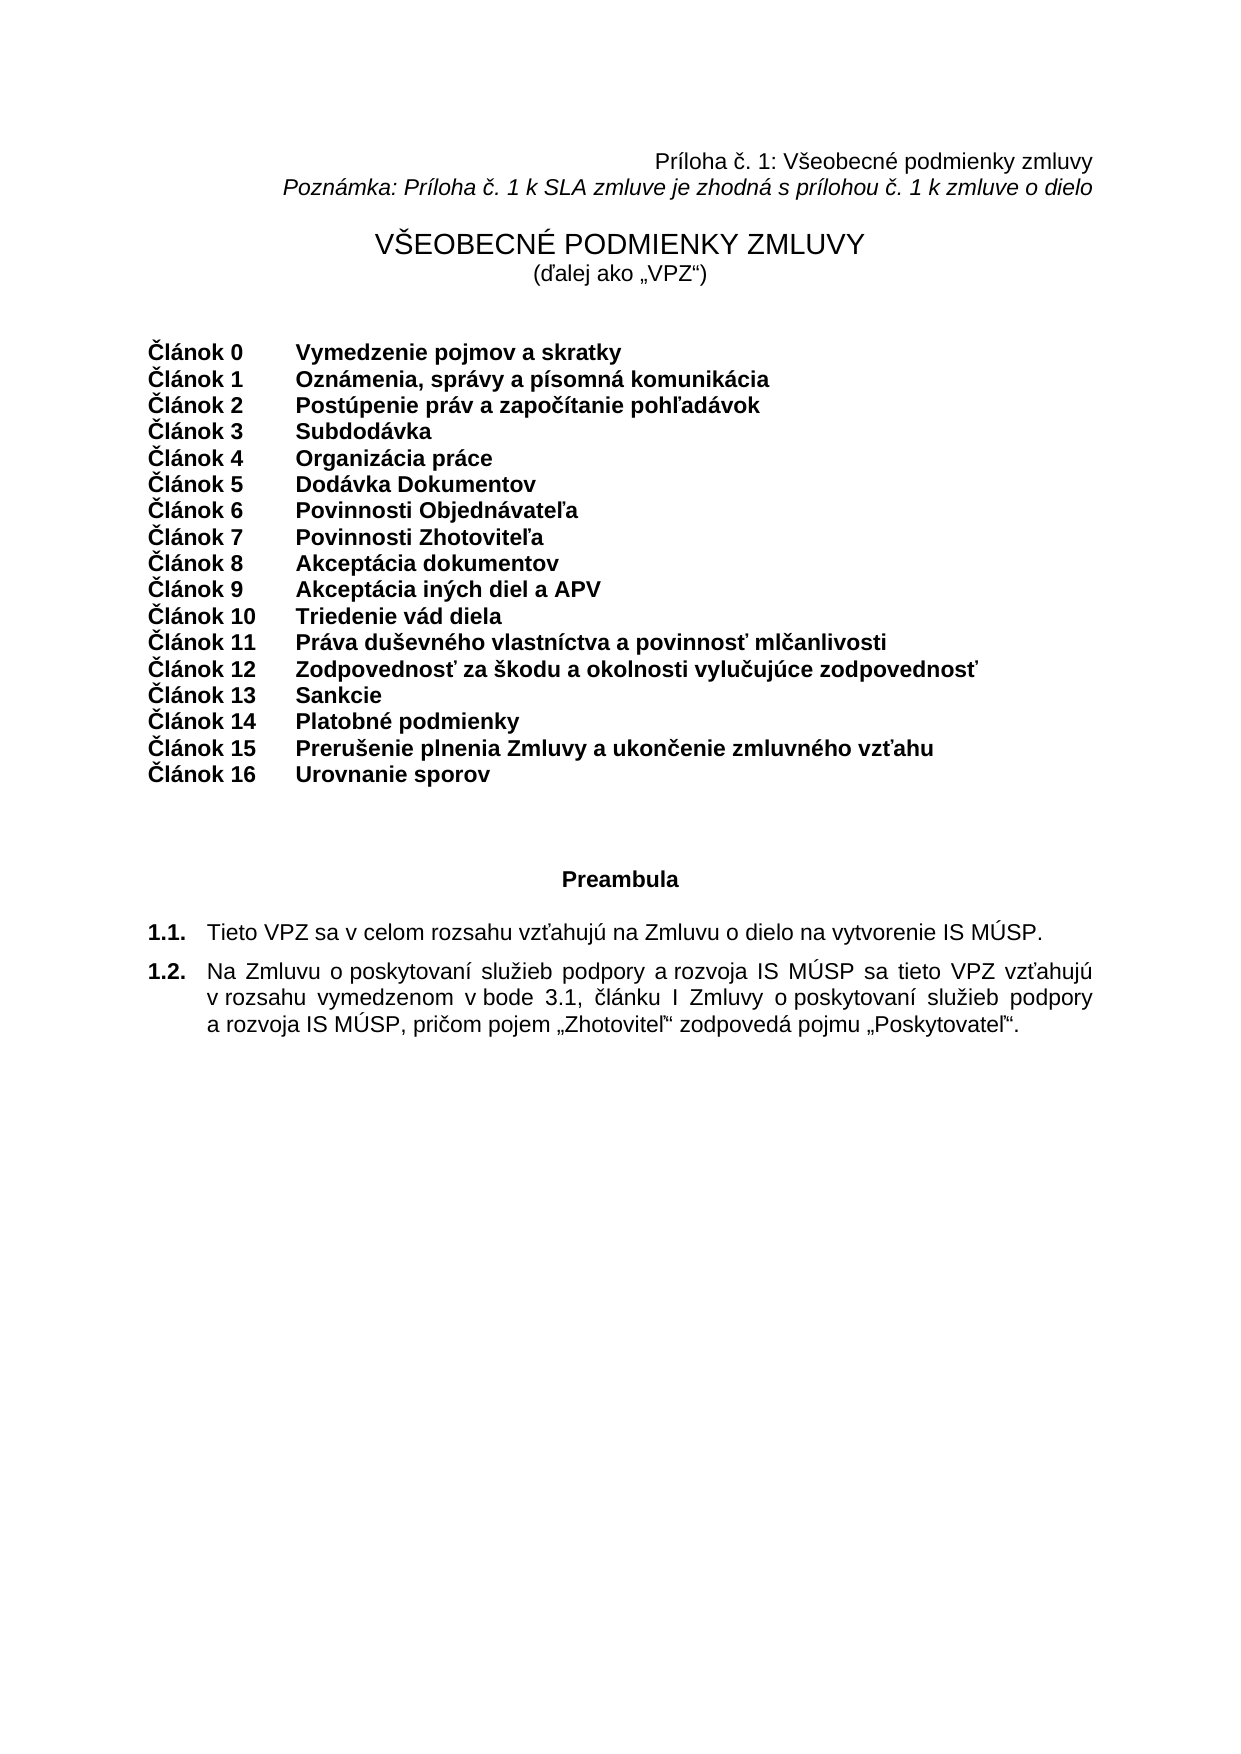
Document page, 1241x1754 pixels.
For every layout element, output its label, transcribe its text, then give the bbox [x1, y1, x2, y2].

text Článok 0 Vymedzenie pojmov a skratky [148, 339, 1093, 366]
text Článok 11 Práva duševného vlastníctva a povinnosť mlčanlivosti [148, 629, 1093, 656]
text Článok 12 Zodpovednosť za škodu a okolnosti vylučujúce zodpovednosť [148, 656, 1093, 682]
text Článok 6 Povinnosti Objednávateľa [148, 497, 1093, 524]
text Článok 4 Organizácia práce [148, 445, 1093, 471]
list Tieto VPZ sa v celom rozsahu vzťahujú na Zmluvu o dielo na vytvorenie IS MÚSP. [148, 919, 1093, 945]
text Článok 9 Akceptácia iných diel a APV [148, 576, 1093, 603]
text Článok 10 Triedenie vád diela [148, 603, 1093, 629]
text Článok 5 Dodávka Dokumentov [148, 471, 1093, 497]
text Článok 14 Platobné podmienky [148, 708, 1093, 734]
text Článok 7 Povinnosti Zhotoviteľa [148, 524, 1093, 550]
text Poznámka: Príloha č. 1 k SLA zmluve je zhodná s prílohou č. 1 k zmluve o dielo [148, 174, 1093, 200]
text Preambula [148, 866, 1093, 893]
text Článok 1 Oznámenia, správy a písomná komunikácia [148, 366, 1093, 392]
text Článok 16 Urovnanie sporov [148, 761, 1093, 787]
text Článok 2 Postúpenie práv a započítanie pohľadávok [148, 392, 1093, 418]
list Na Zmluvu o poskytovaní služieb podpory a rozvoja IS MÚSP sa tieto VPZ vzťahujú v rozsahu vymedzenom v bode 3.1, článku I Zmluvy o poskytovaní služieb podpory a rozvoja IS MÚSP, pričom pojem „Zhotoviteľ“ zodpovedá pojmu „Poskytovateľ“. [148, 958, 1093, 1037]
text VŠEOBECNÉ PODMIENKY ZMLUVY [148, 227, 1093, 260]
text Článok 3 Subdodávka [148, 418, 1093, 445]
text Článok 15 Prerušenie plnenia Zmluvy a ukončenie zmluvného vzťahu [148, 734, 1093, 761]
text (ďalej ako „VPZ“) [148, 260, 1093, 287]
text Článok 8 Akceptácia dokumentov [148, 550, 1093, 576]
text Príloha č. 1: Všeobecné podmienky zmluvy [148, 148, 1093, 174]
text Článok 13 Sankcie [148, 682, 1093, 708]
